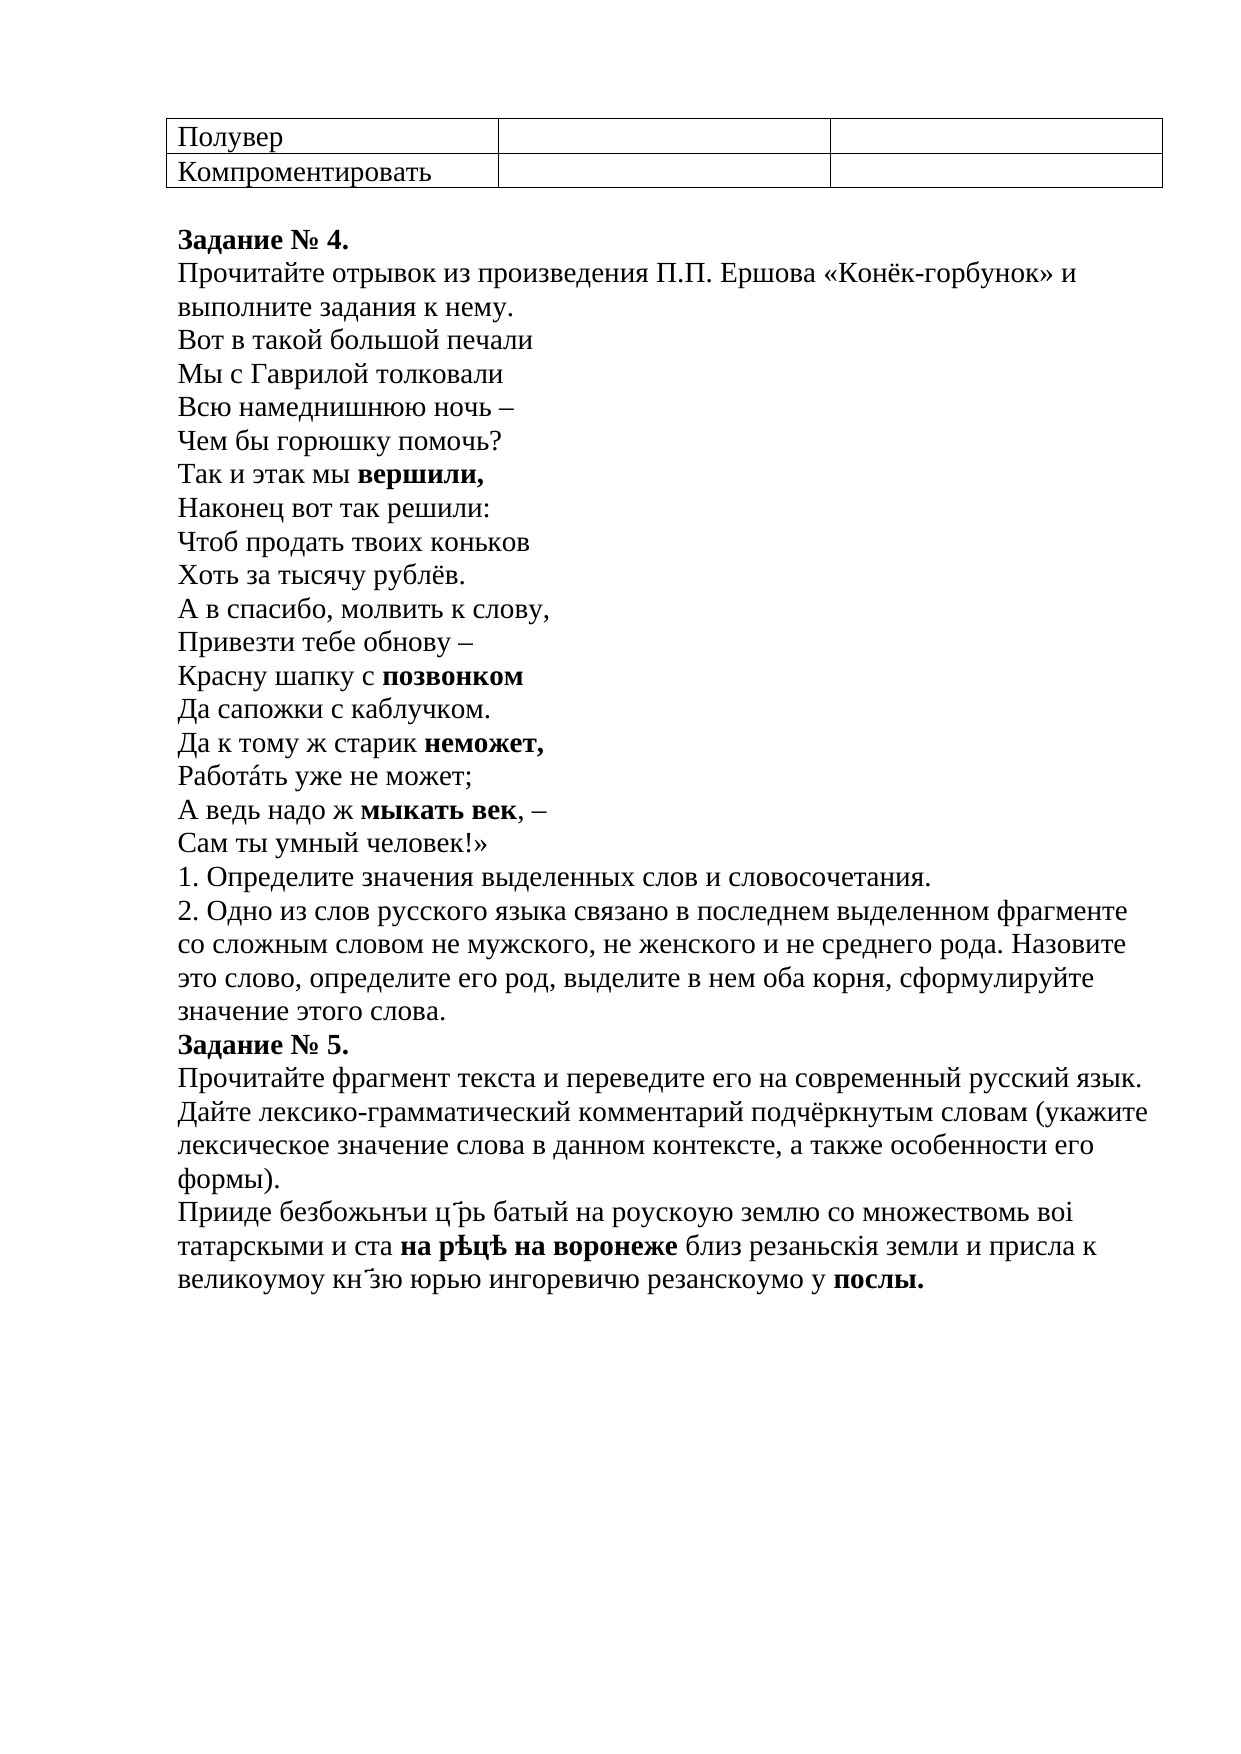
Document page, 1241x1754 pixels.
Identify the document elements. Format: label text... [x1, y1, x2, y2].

text Да сапожки с каблучком. [177, 691, 1152, 725]
table_cell Компроментировать [167, 154, 498, 187]
text Задание № 5. [177, 1027, 1152, 1060]
text Красну шапку с позвонком [177, 658, 1152, 691]
text Мы с Гаврилой толковали [177, 356, 1152, 389]
text Так и этак мы вершили, [177, 457, 1152, 490]
text Задание № 4. [177, 222, 1152, 255]
text 1. Определите значения выделенных слов и словосочетания. [177, 859, 1152, 893]
text А ведь надо ж мыкать век, – [177, 792, 1152, 826]
text Чем бы горюшку помочь? [177, 423, 1152, 457]
text Чтоб продать твоих коньков [177, 524, 1152, 557]
text Всю намеднишнюю ночь – [177, 389, 1152, 423]
text Прииде безбожьнъи ц ҃рь батый на роускоую землю со множествомь воi татарскыми и ста на рѣцѣ на воронеже близ резаньскiя земли и присла к великоумоу кн ҃зю юрью ингоревичю резанскоумо у послы. [177, 1194, 1152, 1295]
text Наконец вот так решили: [177, 490, 1152, 524]
text Прочитайте отрывок из произведения П.П. Ершова «Конёк-горбунок» и выполните задания к нему. [177, 255, 1152, 322]
text Вот в такой большой печали [177, 322, 1152, 356]
text 2. Одно из слов русского языка связано в последнем выделенном фрагменте со сложным словом не мужского, не женского и не среднего рода. Назовите это слово, определите его род, выделите в нем оба корня, сформулируйте значение этого слова. [177, 893, 1152, 1027]
text Да к тому ж старик неможет, [177, 725, 1152, 758]
text Привезти тебе обнову – [177, 624, 1152, 658]
table_cell Полувер [167, 119, 498, 153]
table_cell [831, 154, 1162, 187]
text Сам ты умный человек!» [177, 826, 1152, 859]
text Работáть уже не может; [177, 758, 1152, 792]
text Хоть за тысячу рублёв. [177, 557, 1152, 591]
text А в спасибо, молвить к слову, [177, 591, 1152, 624]
table_cell [499, 154, 830, 187]
text Прочитайте фрагмент текста и переведите его на современный русский язык. Дайте лексико-грамматический комментарий подчёркнутым словам (укажите лексическое значение слова в данном контексте, а также особенности его формы). [177, 1060, 1152, 1194]
table_cell [499, 119, 830, 153]
table_cell [831, 119, 1162, 153]
